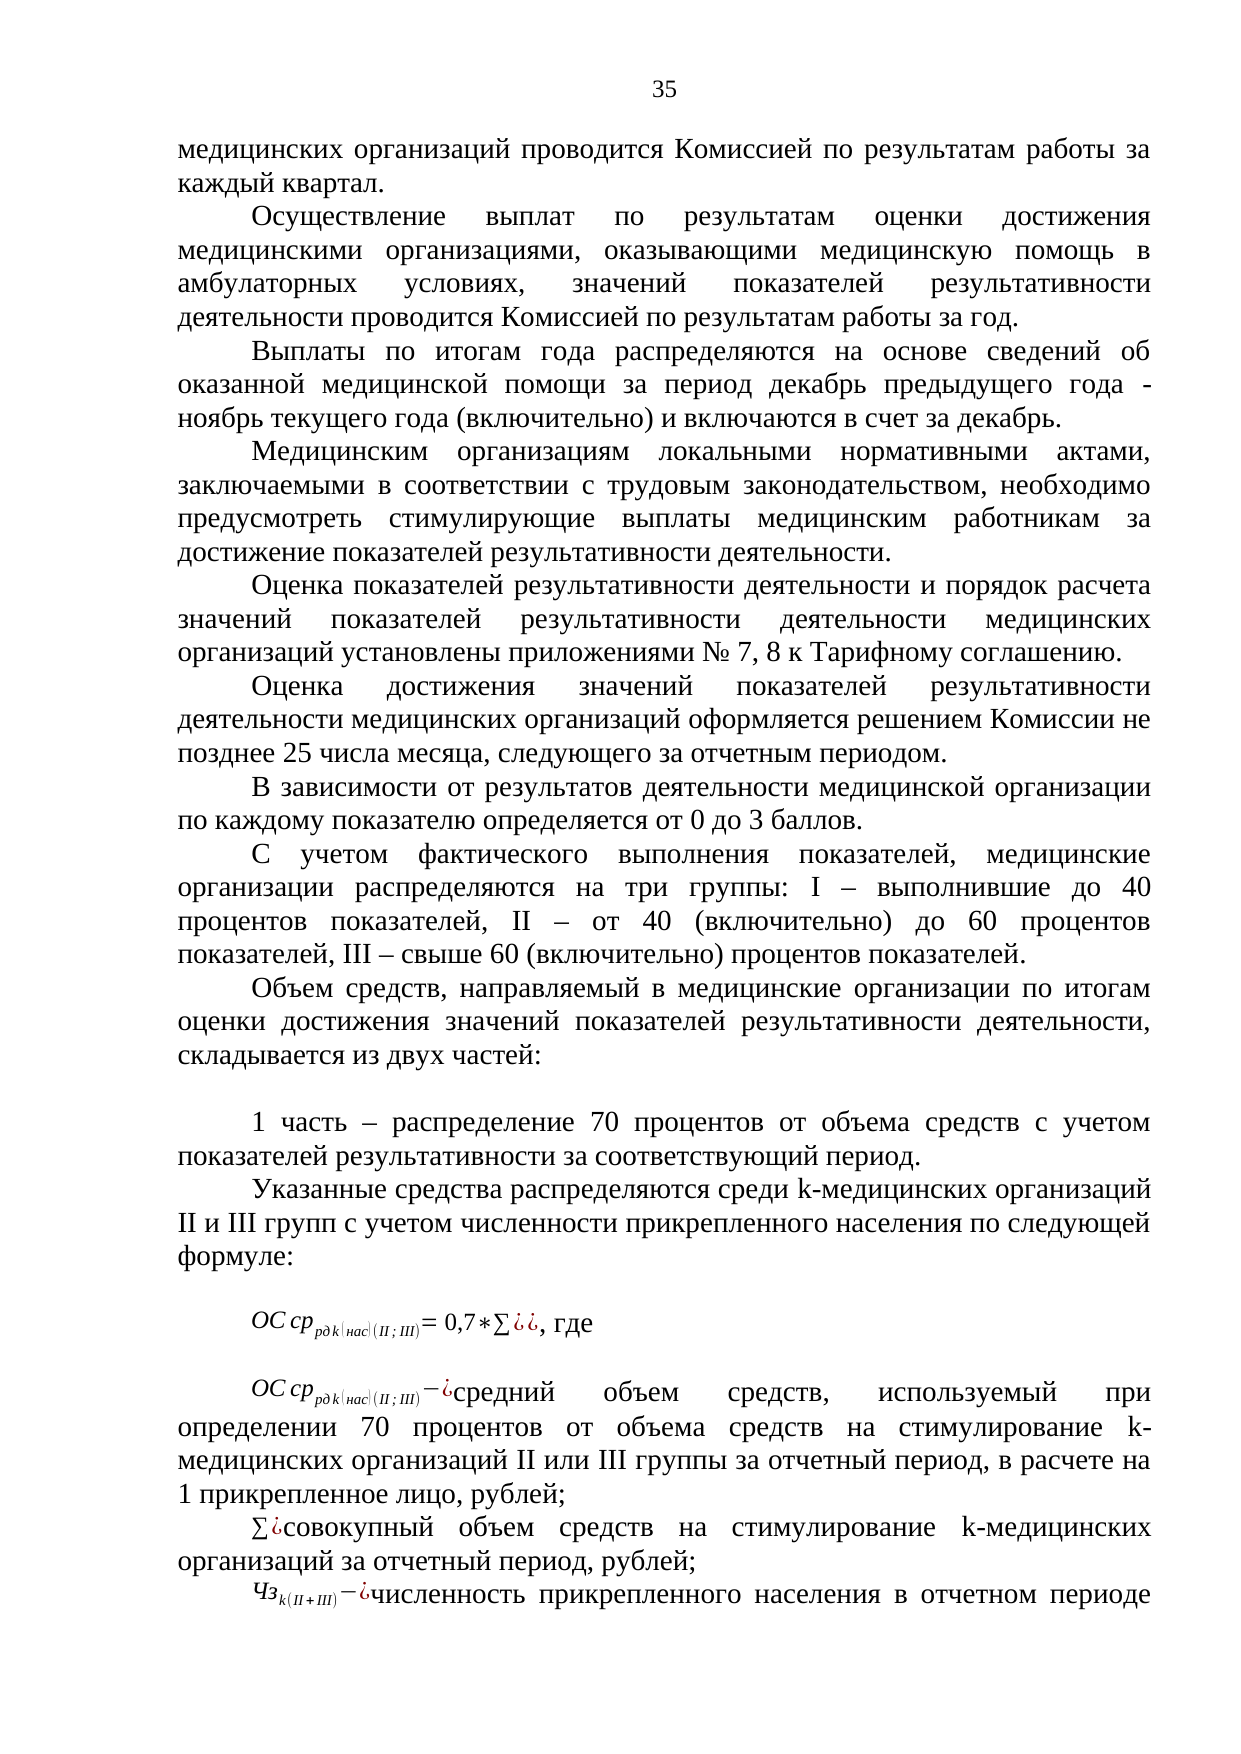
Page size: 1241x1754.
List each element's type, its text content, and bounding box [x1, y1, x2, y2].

text Медицинским организациям локальными нормативными актами, заключаемыми в соответствии с трудовым законодательством, необходимо предусмотреть стимулирующие выплаты медицинским работникам за достижение показателей результативности деятельности. [177, 433, 1152, 567]
text совокупный объем средств на стимулирование k-медицинских организаций за отчетный период, рублей; [177, 1509, 1152, 1577]
text = , где [177, 1305, 1152, 1340]
text Осуществление выплат по результатам оценки достижения медицинскими организациями, оказывающими медицинскую помощь в амбулаторных условиях, значений показателей результативности деятельности проводится Комиссией по результатам работы за год. [177, 198, 1152, 333]
text Выплаты по итогам года распределяются на основе сведений об оказанной медицинской помощи за период декабрь предыдущего года - ноябрь текущего года (включительно) и включаются в счет за декабрь. [177, 333, 1152, 433]
text Оценка достижения значений показателей результативности деятельности медицинских организаций оформляется решением Комиссии не позднее 25 числа месяца, следующего за отчетным периодом. [177, 668, 1152, 769]
text средний объем средств, используемый при определении 70 процентов от объема средств на стимулирование k-медицинских организаций II или III группы за отчетный период, в расчете на 1 прикрепленное лицо, рублей; [177, 1374, 1152, 1509]
text 1 часть – распределение 70 процентов от объема средств с учетом показателей результативности за соответствующий период. [177, 1104, 1152, 1171]
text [177, 1577, 1152, 1611]
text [177, 131, 1152, 198]
text В зависимости от результатов деятельности медицинской организации по каждому показателю определяется от 0 до 3 баллов. [177, 769, 1152, 836]
text Оценка показателей результативности деятельности и порядок расчета значений показателей результативности деятельности медицинских организаций установлены приложениями № 7, 8 к Тарифному соглашению. [177, 567, 1152, 668]
text Указанные средства распределяются среди k-медицинских организаций II и III групп с учетом численности прикрепленного населения по следующей формуле: [177, 1171, 1152, 1272]
text С учетом фактического выполнения показателей, медицинские организации распределяются на три группы: I – выполнившие до 40 процентов показателей, II – от 40 (включительно) до 60 процентов показателей, III – свыше 60 (включительно) процентов показателей. [177, 836, 1152, 970]
text Объем средств, направляемый в медицинские организации по итогам оценки достижения значений показателей результативности деятельности, складывается из двух частей: [177, 970, 1152, 1071]
